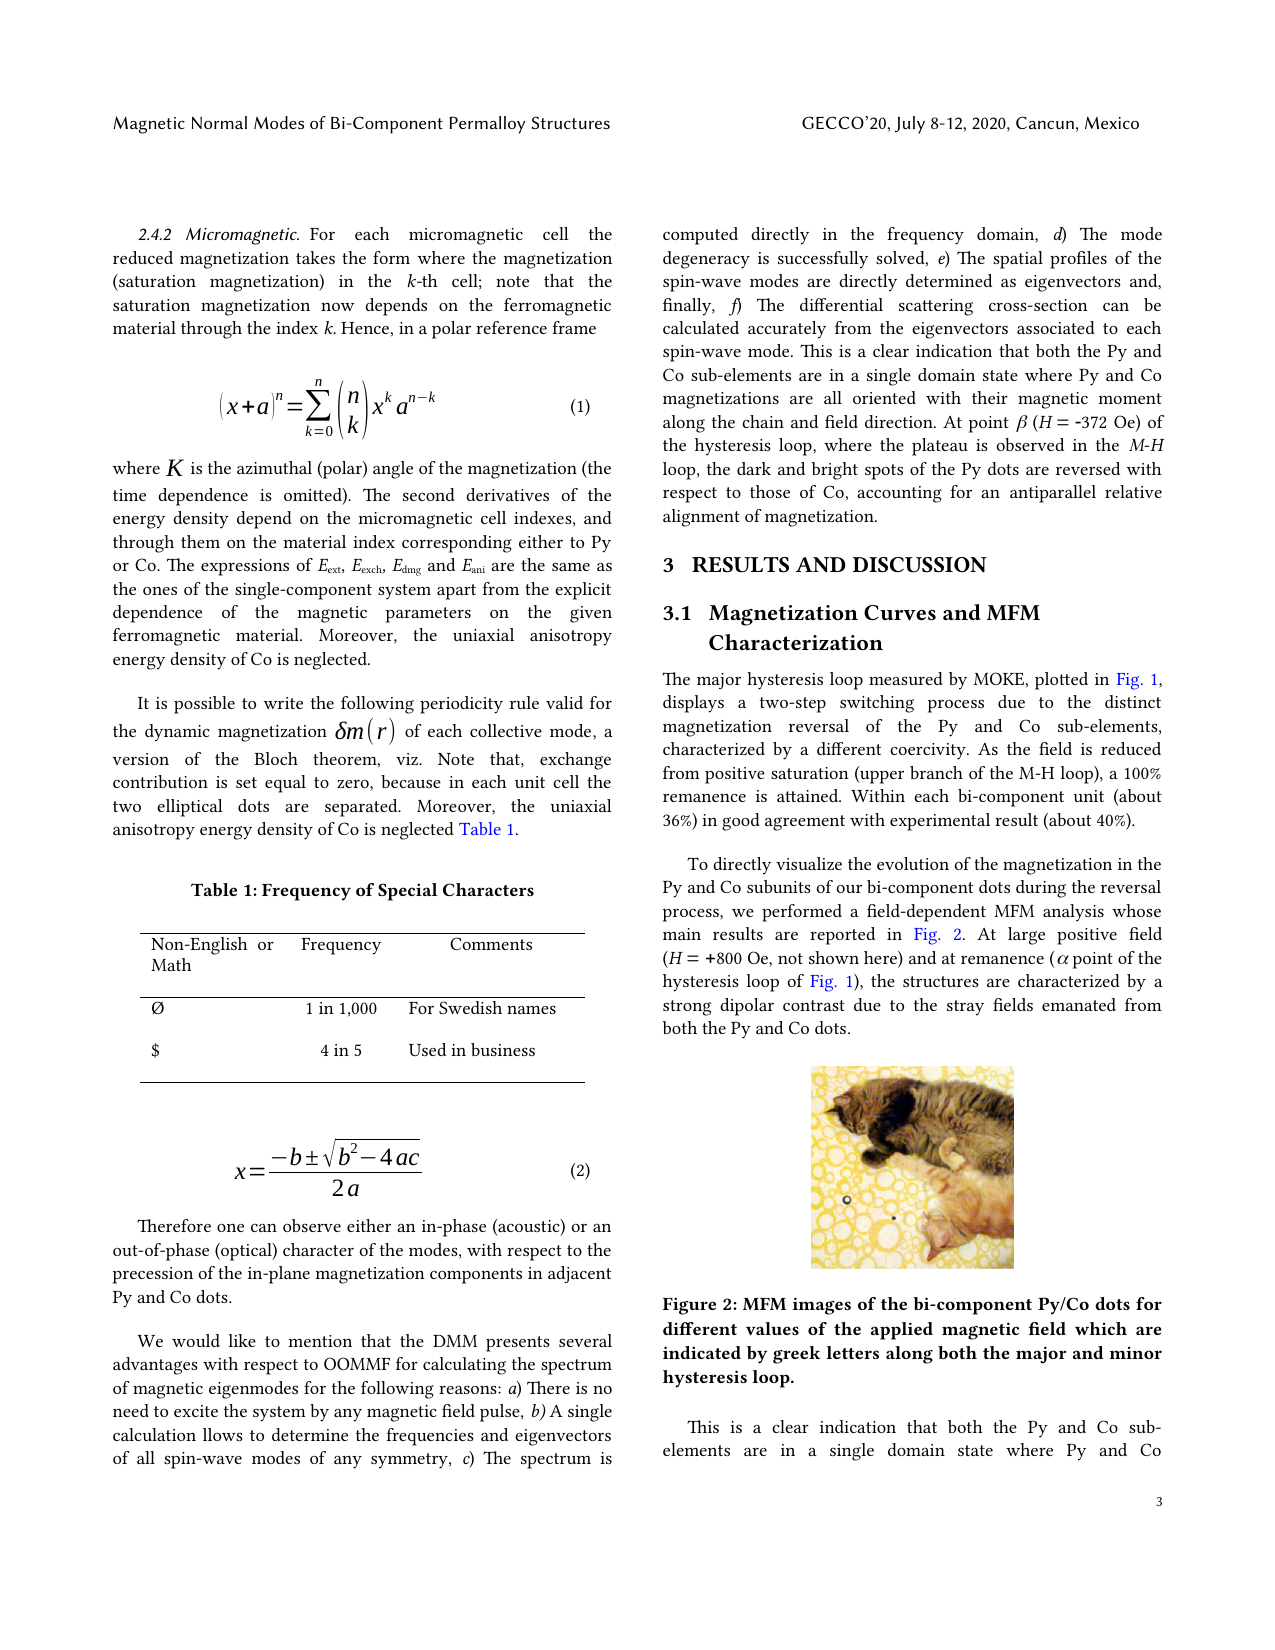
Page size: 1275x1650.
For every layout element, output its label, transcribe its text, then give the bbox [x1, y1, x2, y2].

table_cell 1 in 1,000 [285, 998, 397, 1040]
table_cell 4 in 5 [285, 1040, 397, 1082]
text It is possible to write the following periodicity rule valid for the dynamic magnetization of each collective mode, a version of the Bloch theorem, viz. Note that, exchange contribution is set equal to zero, because in each unit cell the two elliptical dots are separated. Moreover, the uniaxial anisotropy energy density of Co is neglected Table 1. [112, 693, 612, 840]
text We would like to mention that the DMM presents several advantages with respect to OOMMF for calculating the spectrum of magnetic eigenmodes for the following reasons: a) There is no need to excite the system by any magnetic field pulse, b) A single calculation llows to determine the frequencies and eigenvectors of all spin-wave modes of any symmetry, c) The spectrum is computed directly in the frequency domain, d) The mode degeneracy is successfully solved, e) The spatial profiles of the spin-wave modes are directly determined as eigenvectors and, finally, f) The differential scattering cross-section can be calculated accurately from the eigenvectors associated to each spin-wave mode. This is a clear indication that both the Py and Co sub-elements are in a single domain state where Py and Co magnetizations are all oriented with their magnetic moment along the chain and field direction. At point  (H 372 Oe) of the hysteresis loop, where the plateau is observed in the M-H loop, the dark and bright spots of the Py dots are reversed with respect to those of Co, accounting for an antiparallel relative alignment of magnetization. [662, 224, 1162, 527]
table_header [101, 1127, 555, 1216]
picture [811, 1066, 1014, 1269]
table_cell For Swedish names [398, 998, 585, 1040]
table_header (2) [555, 1127, 601, 1216]
text We would like to mention that the DMM presents several advantages with respect to OOMMF for calculating the spectrum of magnetic eigenmodes for the following reasons: a) There is no need to excite the system by any magnetic field pulse, b) A single calculation llows to determine the frequencies and eigenvectors of all spin-wave modes of any symmetry, c) The spectrum is computed directly in the frequency domain, d) The mode degeneracy is successfully solved, e) The spatial profiles of the spin-wave modes are directly determined as eigenvectors and, finally, f) The differential scattering cross-section can be calculated accurately from the eigenvectors associated to each spin-wave mode. This is a clear indication that both the Py and Co sub-elements are in a single domain state where Py and Co magnetizations are all oriented with their magnetic moment along the chain and field direction. At point  (H 372 Oe) of the hysteresis loop, where the plateau is observed in the M-H loop, the dark and bright spots of the Py dots are reversed with respect to those of Co, accounting for an antiparallel relative alignment of magnetization. [112, 1331, 612, 1469]
text Table 1: Frequency of Special Characters [112, 879, 612, 901]
text The major hysteresis loop measured by MOKE, plotted in Fig. 1, displays a two-step switching process due to the distinct magnetization reversal of the Py and Co sub-elements, characterized by a different coercivity. As the field is reduced from positive saturation (upper branch of the M-H loop), a 100% remanence is attained. Within each bi-component unit (about 36%) in good agreement with experimental result (about 40%). [662, 669, 1162, 831]
text To directly visualize the evolution of the magnetization in the Py and Co subunits of our bi-component dots during the reversal process, we performed a field-dependent MFM analysis whose main results are reported in Fig. 2. At large positive field (H 800 Oe, not shown here) and at remanence ( point of the hysteresis loop of Fig. 1), the structures are characterized by a strong dipolar contrast due to the stray fields emanated from both the Py and Co dots. [662, 853, 1162, 1039]
table_header Frequency [285, 934, 397, 997]
table_cell $ [140, 1040, 285, 1082]
text Therefore one can observe either an in-phase (acoustic) or an out-of-phase (optical) character of the modes, with respect to the precession of the in-plane magnetization components in adjacent Py and Co dots. [112, 1216, 612, 1308]
table_cell Ø [140, 998, 285, 1040]
text 3.1 Magnetization Curves and MFM Characterization [662, 600, 1162, 656]
text Figure 2: MFM images of the bi-component Py/Co dots for different values of the applied magnetic field which are indicated by greek letters along both the major and minor hysteresis loop. [662, 1294, 1162, 1388]
text where is the azimuthal (polar) angle of the magnetization (the time dependence is omitted). The second derivatives of the energy density depend on the micromagnetic cell indexes, and through them on the material index corresponding either to Py or Co. The expressions of Eext, Eexch, Edmg and Eani are the same as the ones of the single-component system apart from the explicit dependence of the magnetic parameters on the given ferromagnetic material. Moreover, the uniaxial anisotropy energy density of Co is neglected. [112, 455, 612, 670]
table_cell Used in business [398, 1040, 585, 1082]
table_header [101, 362, 555, 455]
text 2.4.2 Micromagnetic. For each micromagnetic cell the reduced magnetization takes the form where the magnetization (saturation magnetization) in the k-th cell; note that the saturation magnetization now depends on the ferromagnetic material through the index k. Hence, in a polar reference frame [112, 224, 612, 339]
table_header (1) [555, 362, 601, 455]
table_header Comments [398, 934, 585, 997]
table_header Non-English or Math [140, 934, 285, 997]
text 3 RESULTS AND DISCUSSION [662, 552, 1162, 578]
